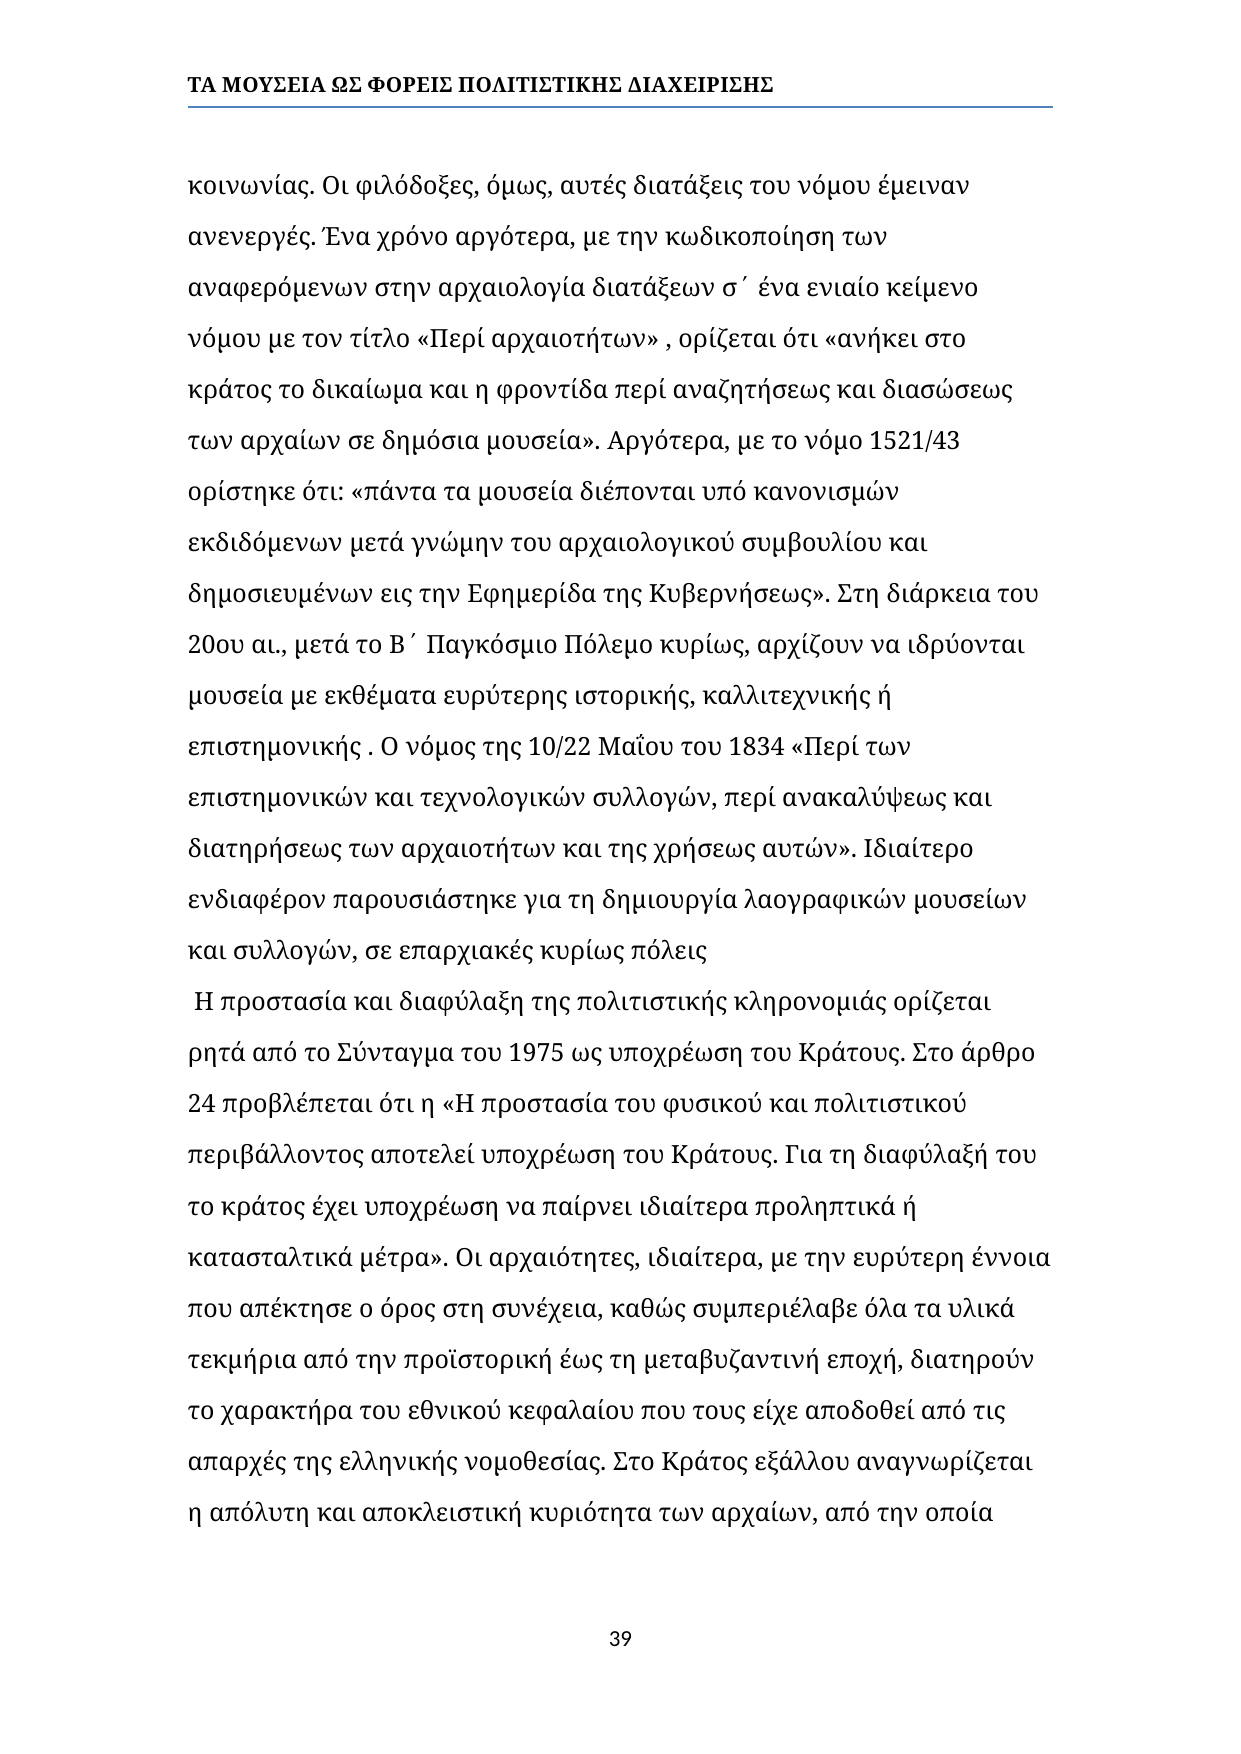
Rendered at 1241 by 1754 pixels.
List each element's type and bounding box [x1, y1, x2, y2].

text [187, 167, 1053, 967]
text [187, 984, 1053, 1528]
